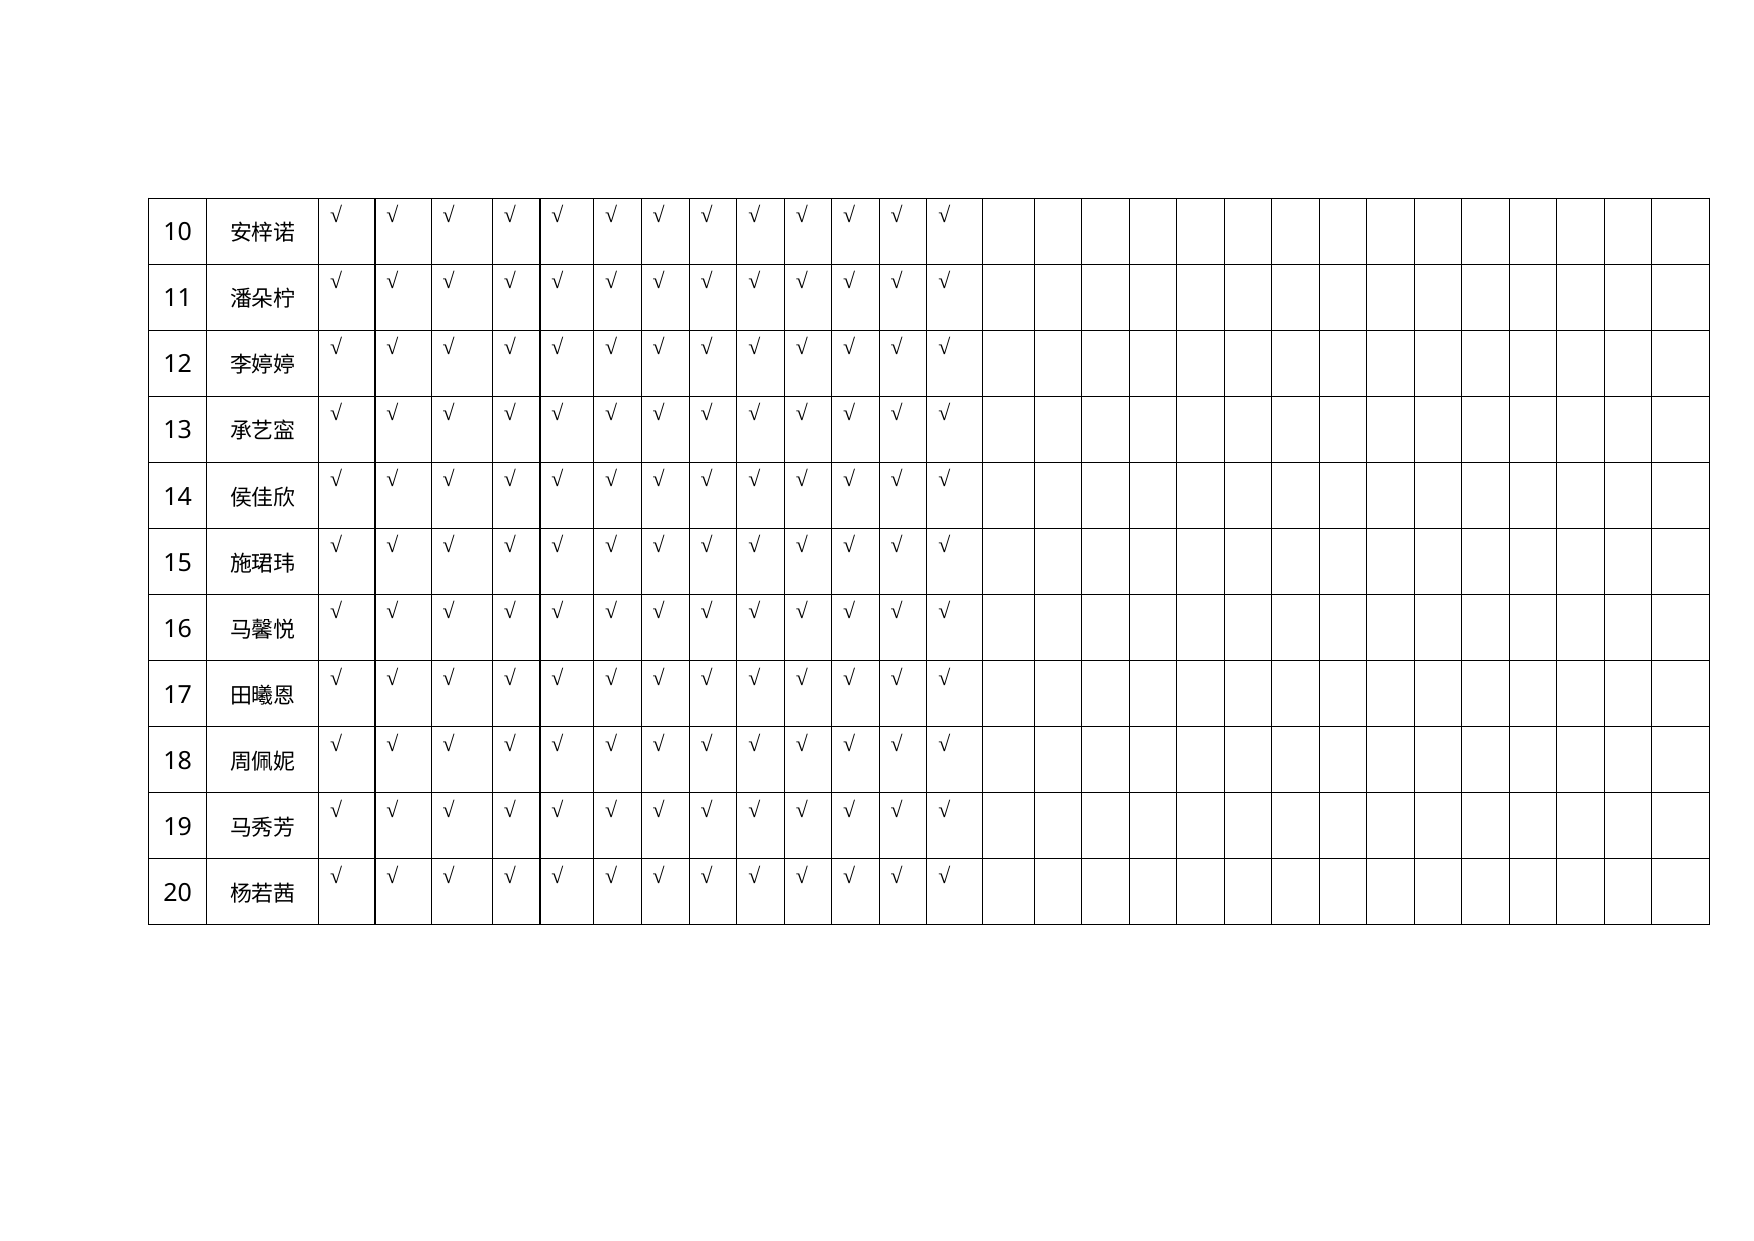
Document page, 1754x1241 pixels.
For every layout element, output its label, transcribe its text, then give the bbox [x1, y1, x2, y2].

table_cell [983, 529, 1034, 594]
table_cell [1367, 265, 1414, 330]
table_cell [1557, 397, 1604, 462]
table_cell [1652, 265, 1709, 330]
table_cell [1367, 793, 1414, 858]
table_cell [1130, 859, 1176, 924]
table_cell √ [785, 397, 831, 462]
table_cell √ [927, 859, 982, 924]
table_cell [1415, 727, 1461, 792]
table_cell √ [541, 529, 593, 594]
table_cell [1130, 661, 1176, 726]
table_cell [1557, 331, 1604, 396]
table_cell √ [642, 529, 689, 594]
table_cell √ [927, 727, 982, 792]
table_cell √ [376, 859, 431, 924]
table_cell √ [594, 793, 641, 858]
table_cell √ [690, 529, 736, 594]
table_cell [1225, 595, 1271, 660]
table_cell √ [319, 793, 374, 858]
table_cell √ [785, 661, 831, 726]
table_cell [1035, 793, 1081, 858]
table_cell [1225, 265, 1271, 330]
table_cell [1462, 595, 1509, 660]
table_cell √ [832, 265, 879, 330]
table_cell [1510, 529, 1556, 594]
table_cell √ [785, 727, 831, 792]
table_cell √ [880, 859, 926, 924]
table_cell [1510, 331, 1556, 396]
table_cell [1177, 727, 1224, 792]
table_cell √ [319, 661, 374, 726]
table_cell √ [642, 595, 689, 660]
table_cell [1605, 397, 1651, 462]
table_cell √ [541, 661, 593, 726]
table_cell √ [880, 529, 926, 594]
table_cell [1367, 331, 1414, 396]
table_cell √ [737, 859, 784, 924]
table_cell [1035, 199, 1081, 264]
table_cell [1320, 859, 1366, 924]
table_cell [1367, 463, 1414, 528]
table_cell √ [880, 661, 926, 726]
table_cell √ [880, 793, 926, 858]
table_cell √ [927, 661, 982, 726]
table_cell 马秀芳 [207, 793, 318, 858]
table_cell [1462, 331, 1509, 396]
table_cell √ [927, 529, 982, 594]
table_cell [1510, 595, 1556, 660]
table_cell √ [594, 199, 641, 264]
table_cell [1177, 793, 1224, 858]
table_cell √ [880, 199, 926, 264]
table_cell [983, 661, 1034, 726]
table_cell √ [690, 397, 736, 462]
table_cell [1462, 859, 1509, 924]
table_cell [1272, 859, 1319, 924]
table_cell 马馨悦 [207, 595, 318, 660]
table_cell √ [319, 397, 374, 462]
table_cell √ [927, 265, 982, 330]
table_cell [1272, 595, 1319, 660]
table_cell √ [690, 265, 736, 330]
table_cell [1652, 661, 1709, 726]
table_cell √ [541, 859, 593, 924]
table_cell 13 [149, 397, 206, 462]
table_cell √ [594, 727, 641, 792]
table_cell [1557, 661, 1604, 726]
table_cell [1605, 661, 1651, 726]
table_cell √ [319, 529, 374, 594]
table_cell √ [541, 331, 593, 396]
table_cell [1272, 793, 1319, 858]
table_cell 杨若茜 [207, 859, 318, 924]
table_cell [1415, 463, 1461, 528]
table_cell [1415, 397, 1461, 462]
table_cell √ [493, 265, 539, 330]
table_cell [1320, 661, 1366, 726]
table_cell [1082, 595, 1129, 660]
table_cell [1225, 661, 1271, 726]
table_cell [1557, 529, 1604, 594]
table_cell [1415, 529, 1461, 594]
table_cell [1035, 397, 1081, 462]
table_cell √ [690, 727, 736, 792]
table_cell √ [432, 859, 492, 924]
table_cell √ [376, 463, 431, 528]
table_cell [1082, 727, 1129, 792]
table_cell [1177, 463, 1224, 528]
table_cell √ [493, 199, 539, 264]
table_cell [1605, 727, 1651, 792]
table_cell √ [642, 727, 689, 792]
table_cell [1510, 661, 1556, 726]
table_cell [1130, 463, 1176, 528]
table_cell √ [493, 595, 539, 660]
table_cell [983, 727, 1034, 792]
table_cell 潘朵柠 [207, 265, 318, 330]
table_cell √ [642, 463, 689, 528]
table_cell √ [690, 331, 736, 396]
table_cell [1130, 529, 1176, 594]
table_cell √ [832, 463, 879, 528]
table_cell [1320, 793, 1366, 858]
table_cell [1082, 265, 1129, 330]
table_cell [1605, 859, 1651, 924]
table_cell [1605, 793, 1651, 858]
table_cell [1415, 265, 1461, 330]
table_cell [1225, 331, 1271, 396]
table_cell √ [927, 199, 982, 264]
table_cell √ [785, 265, 831, 330]
table_cell √ [432, 265, 492, 330]
table_cell √ [432, 331, 492, 396]
table_cell √ [690, 793, 736, 858]
table_cell √ [594, 661, 641, 726]
table_cell [1652, 331, 1709, 396]
table_cell √ [493, 859, 539, 924]
table_cell [1652, 727, 1709, 792]
table_cell √ [493, 463, 539, 528]
table_cell [1082, 661, 1129, 726]
table_cell [1082, 199, 1129, 264]
table_cell √ [642, 859, 689, 924]
table_cell √ [594, 529, 641, 594]
table_cell [1415, 199, 1461, 264]
table_cell √ [785, 199, 831, 264]
table_cell √ [493, 661, 539, 726]
table_cell [1082, 397, 1129, 462]
table_cell √ [737, 265, 784, 330]
table_cell 承艺寍 [207, 397, 318, 462]
table_cell [1130, 265, 1176, 330]
table_cell √ [594, 463, 641, 528]
table_cell √ [832, 595, 879, 660]
table_cell √ [319, 199, 374, 264]
table_cell [1462, 199, 1509, 264]
table_cell √ [319, 265, 374, 330]
table_cell [1035, 661, 1081, 726]
table_cell √ [690, 199, 736, 264]
table_cell [1225, 529, 1271, 594]
table_cell √ [927, 331, 982, 396]
table_cell [1557, 595, 1604, 660]
table_cell √ [541, 463, 593, 528]
table_cell [1462, 661, 1509, 726]
table_cell √ [594, 595, 641, 660]
table_cell √ [319, 595, 374, 660]
table_cell √ [319, 331, 374, 396]
table_cell [1320, 265, 1366, 330]
table_cell 19 [149, 793, 206, 858]
table_cell [1367, 199, 1414, 264]
table_cell √ [927, 463, 982, 528]
table_cell [1082, 859, 1129, 924]
table_cell √ [432, 793, 492, 858]
table_cell √ [880, 397, 926, 462]
table_cell [1605, 199, 1651, 264]
table_cell [1510, 199, 1556, 264]
table_cell [1272, 199, 1319, 264]
table_cell 16 [149, 595, 206, 660]
table_cell [1510, 859, 1556, 924]
table_cell √ [737, 661, 784, 726]
table_cell √ [832, 727, 879, 792]
table_cell 18 [149, 727, 206, 792]
table_cell √ [432, 463, 492, 528]
table_cell 12 [149, 331, 206, 396]
table_cell [1130, 595, 1176, 660]
table_cell √ [541, 595, 593, 660]
table_cell √ [785, 595, 831, 660]
table_cell [1652, 397, 1709, 462]
table_cell [1130, 793, 1176, 858]
table_cell √ [594, 397, 641, 462]
table_cell √ [432, 199, 492, 264]
table_cell [1605, 595, 1651, 660]
table_cell [1177, 199, 1224, 264]
table_cell [1035, 595, 1081, 660]
table_cell 10 [149, 199, 206, 264]
table_cell √ [376, 529, 431, 594]
table_cell √ [376, 595, 431, 660]
table_cell √ [493, 727, 539, 792]
table_cell 17 [149, 661, 206, 726]
table_cell [1415, 859, 1461, 924]
table_cell [1272, 397, 1319, 462]
table_cell [1367, 595, 1414, 660]
table_cell [1082, 793, 1129, 858]
table_cell [983, 199, 1034, 264]
table_cell [1320, 397, 1366, 462]
table_cell √ [432, 661, 492, 726]
table_cell [1462, 793, 1509, 858]
table_cell [1557, 727, 1604, 792]
table_cell [1462, 265, 1509, 330]
table_cell √ [642, 397, 689, 462]
table_cell [1130, 331, 1176, 396]
table_cell [1130, 199, 1176, 264]
table_cell [1652, 529, 1709, 594]
table_cell 11 [149, 265, 206, 330]
table_cell √ [319, 463, 374, 528]
table_cell √ [785, 859, 831, 924]
table_cell √ [880, 331, 926, 396]
table_cell [1415, 661, 1461, 726]
table_cell √ [493, 529, 539, 594]
table_cell [1415, 793, 1461, 858]
table_cell [1605, 331, 1651, 396]
table_cell [983, 463, 1034, 528]
table_cell [1177, 529, 1224, 594]
table_cell [1225, 793, 1271, 858]
table_cell [1320, 331, 1366, 396]
table_cell [1367, 727, 1414, 792]
table_cell √ [737, 727, 784, 792]
table_cell √ [880, 265, 926, 330]
table_cell [1082, 331, 1129, 396]
table_cell √ [376, 397, 431, 462]
table_cell [1177, 331, 1224, 396]
table_cell [1272, 529, 1319, 594]
table_cell 施珺玮 [207, 529, 318, 594]
table_cell [1272, 661, 1319, 726]
table_cell [1605, 463, 1651, 528]
table_cell √ [737, 529, 784, 594]
table_cell [1510, 265, 1556, 330]
table_cell [1320, 199, 1366, 264]
table_cell [1605, 529, 1651, 594]
table_cell √ [319, 727, 374, 792]
table_cell [1225, 463, 1271, 528]
table_cell [1462, 397, 1509, 462]
table_cell [1557, 793, 1604, 858]
table_cell [983, 793, 1034, 858]
table_cell [1225, 859, 1271, 924]
table_cell √ [319, 859, 374, 924]
table_cell √ [690, 661, 736, 726]
table_cell √ [432, 397, 492, 462]
table_cell √ [785, 529, 831, 594]
table_cell [1367, 529, 1414, 594]
table_cell [1177, 397, 1224, 462]
table_cell √ [832, 793, 879, 858]
table_cell √ [432, 727, 492, 792]
table_cell [1035, 529, 1081, 594]
table_cell √ [737, 331, 784, 396]
table_cell [1225, 199, 1271, 264]
table_cell √ [832, 199, 879, 264]
table_cell [1035, 463, 1081, 528]
table_cell √ [927, 397, 982, 462]
table_cell [1225, 397, 1271, 462]
table_cell √ [785, 463, 831, 528]
table_cell [1557, 463, 1604, 528]
table_cell [1510, 727, 1556, 792]
table_cell [1320, 595, 1366, 660]
table_cell √ [541, 727, 593, 792]
table_cell [1035, 727, 1081, 792]
table_cell √ [690, 859, 736, 924]
table_cell [1320, 529, 1366, 594]
table_cell 20 [149, 859, 206, 924]
table_cell 侯佳欣 [207, 463, 318, 528]
table_cell [1462, 463, 1509, 528]
table_cell √ [642, 661, 689, 726]
table_cell √ [541, 199, 593, 264]
table_cell √ [737, 397, 784, 462]
table_cell √ [594, 859, 641, 924]
table_cell √ [642, 265, 689, 330]
table_cell [1367, 661, 1414, 726]
table_cell [1272, 463, 1319, 528]
table_cell [1320, 463, 1366, 528]
table_cell √ [832, 529, 879, 594]
table_cell √ [690, 463, 736, 528]
table_cell √ [642, 199, 689, 264]
table_cell √ [785, 793, 831, 858]
table_cell √ [541, 397, 593, 462]
table_cell [1652, 793, 1709, 858]
table_cell √ [493, 331, 539, 396]
table_cell 安梓诺 [207, 199, 318, 264]
table_cell √ [642, 331, 689, 396]
table_cell √ [432, 529, 492, 594]
table_cell √ [376, 331, 431, 396]
table_cell √ [880, 463, 926, 528]
table_cell [1177, 595, 1224, 660]
table_cell [1367, 859, 1414, 924]
table_cell √ [927, 793, 982, 858]
table_cell [1177, 265, 1224, 330]
table_cell √ [832, 661, 879, 726]
table_cell √ [737, 199, 784, 264]
table_cell √ [832, 397, 879, 462]
table_cell 周佩妮 [207, 727, 318, 792]
table_cell 15 [149, 529, 206, 594]
table_cell [1510, 463, 1556, 528]
table_cell 14 [149, 463, 206, 528]
table_cell √ [832, 859, 879, 924]
table_cell √ [785, 331, 831, 396]
table_cell √ [737, 463, 784, 528]
table_cell [1320, 727, 1366, 792]
table_cell √ [541, 265, 593, 330]
table_cell √ [880, 727, 926, 792]
table_cell [1652, 463, 1709, 528]
table_cell [1177, 859, 1224, 924]
table_cell [1652, 595, 1709, 660]
table_cell [1225, 727, 1271, 792]
table_cell [1130, 397, 1176, 462]
table_cell [983, 265, 1034, 330]
table_cell √ [376, 661, 431, 726]
table_cell √ [737, 793, 784, 858]
table_cell √ [376, 265, 431, 330]
table_cell √ [376, 199, 431, 264]
table_cell [1035, 859, 1081, 924]
table_cell √ [493, 397, 539, 462]
table_cell √ [880, 595, 926, 660]
table_cell [1035, 265, 1081, 330]
table_cell √ [594, 265, 641, 330]
table_cell [1082, 463, 1129, 528]
table_cell √ [737, 595, 784, 660]
table_cell 田曦恩 [207, 661, 318, 726]
table_cell [1415, 331, 1461, 396]
table_cell [1462, 727, 1509, 792]
table_cell [1130, 727, 1176, 792]
table_cell [983, 397, 1034, 462]
table_cell [1462, 529, 1509, 594]
table_cell √ [376, 793, 431, 858]
table_cell √ [832, 331, 879, 396]
table_cell √ [432, 595, 492, 660]
table_cell √ [541, 793, 593, 858]
table_cell [1510, 397, 1556, 462]
table_cell 李婷婷 [207, 331, 318, 396]
table_cell [1035, 331, 1081, 396]
table_cell [1605, 265, 1651, 330]
table_cell [1415, 595, 1461, 660]
table_cell [1272, 727, 1319, 792]
table_cell √ [642, 793, 689, 858]
table_cell [1557, 859, 1604, 924]
table_cell [1652, 199, 1709, 264]
table_cell [1082, 529, 1129, 594]
table_cell [1557, 199, 1604, 264]
table_cell √ [594, 331, 641, 396]
table_cell [1652, 859, 1709, 924]
table_cell √ [493, 793, 539, 858]
table_cell [1272, 331, 1319, 396]
table_cell [1272, 265, 1319, 330]
table_cell √ [376, 727, 431, 792]
table_cell [983, 595, 1034, 660]
table_cell [1367, 397, 1414, 462]
table_cell √ [690, 595, 736, 660]
table_cell [983, 859, 1034, 924]
table_cell [983, 331, 1034, 396]
table_cell [1557, 265, 1604, 330]
table_cell [1177, 661, 1224, 726]
table_cell [1510, 793, 1556, 858]
table_cell √ [927, 595, 982, 660]
